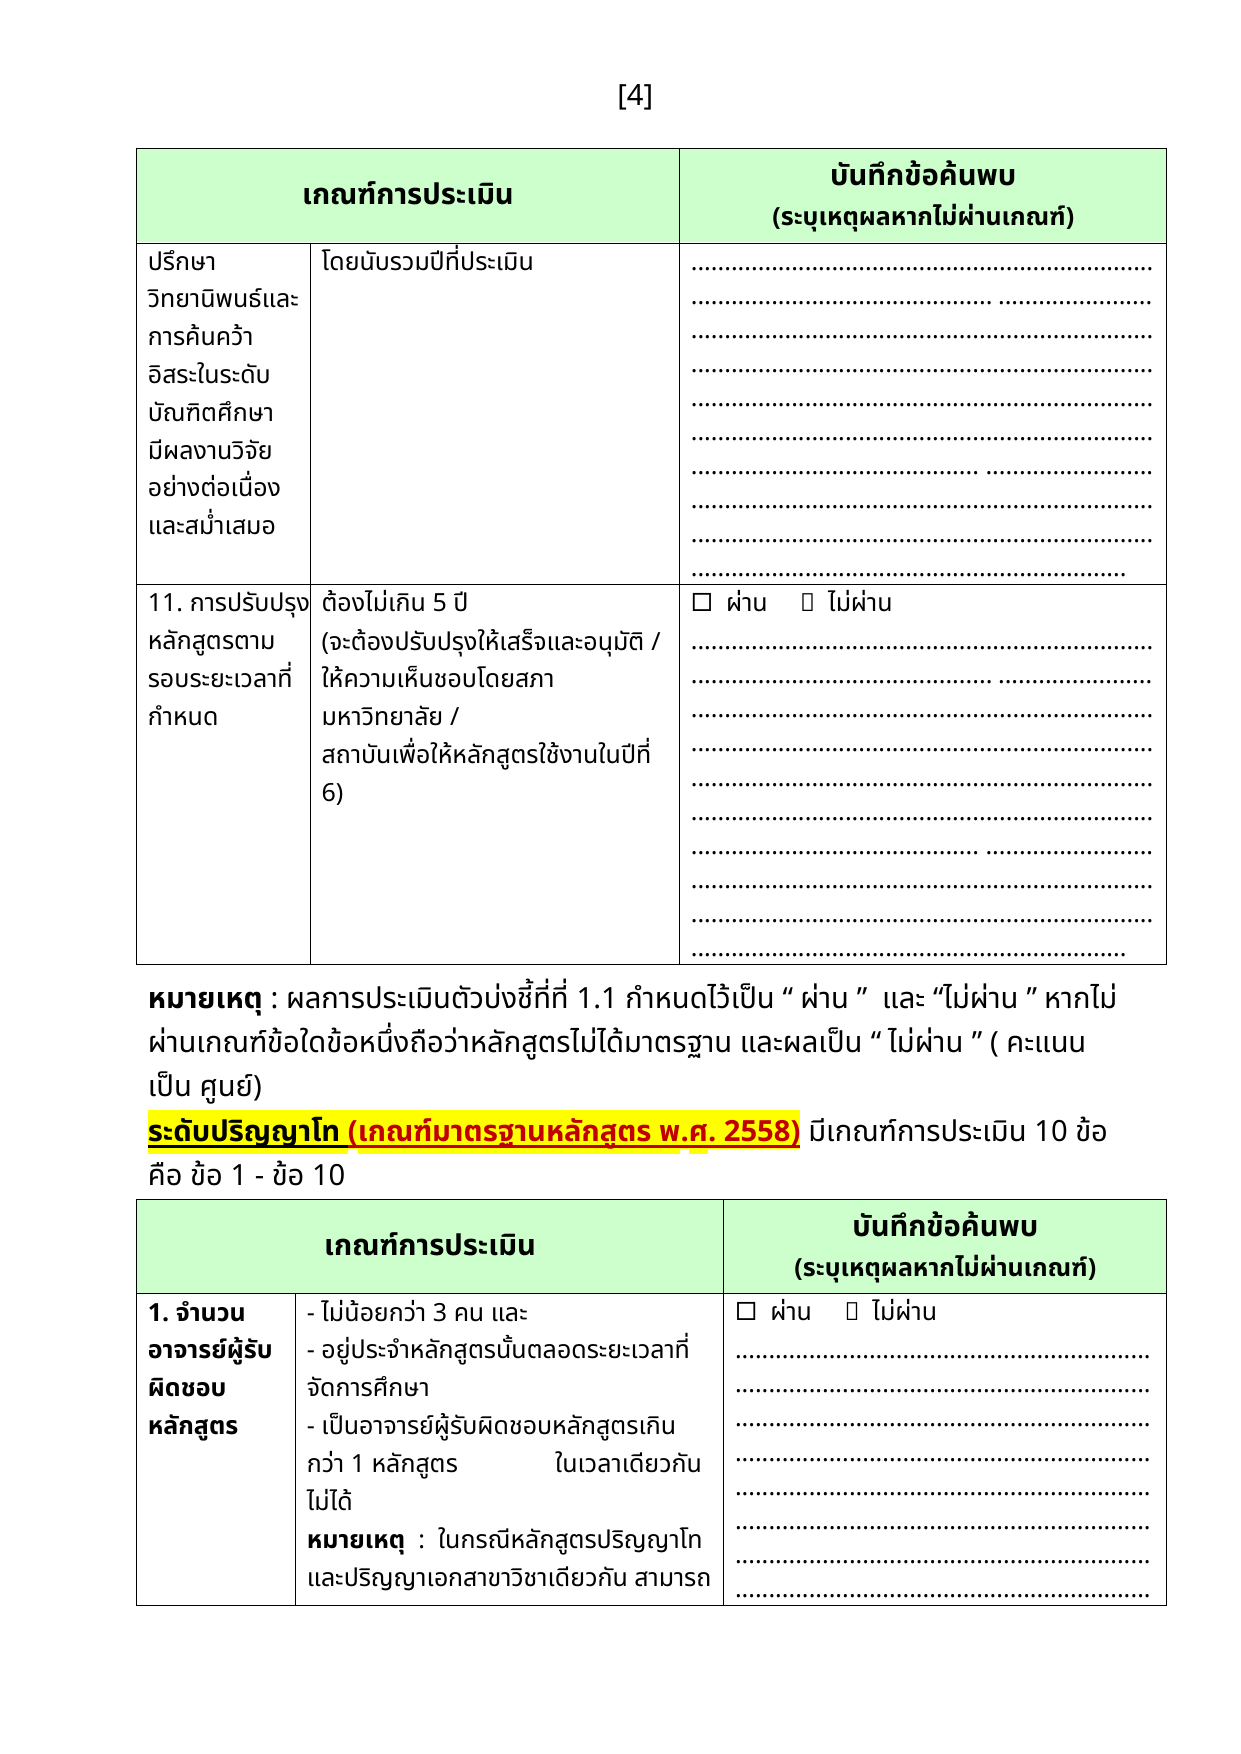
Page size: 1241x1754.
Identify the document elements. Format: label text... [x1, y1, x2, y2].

text หมายเหตุ : ผลการประเมินตัวบ่งชี้ที่ที่ 1.1 กำหนดไว้เป็น “ ผ่าน ” และ “ไม่ผ่าน ” หากไม่ผ่านเกณฑ์ข้อใดข้อหนึ่งถือว่าหลักสูตรไม่ได้มาตรฐาน และผลเป็น “ ไม่ผ่าน ” ( คะแนนเป็น ศูนย์) [148, 977, 1122, 1110]
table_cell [311, 244, 679, 584]
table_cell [724, 1294, 1166, 1604]
table_header เกณฑ์การประเมิน [137, 1200, 723, 1293]
table_cell 11. การปรับปรุงหลักสูตรตามรอบระยะเวลาที่กำหนด [137, 585, 310, 963]
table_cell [296, 1294, 723, 1604]
table_cell ต้องไม่เกิน 5 ปี (จะต้องปรับปรุงให้เสร็จและอนุมัติ / ให้ความเห็นชอบโดยสภามหาวิทยาลัย / สถาบันเพื่อให้หลักสูตรใช้งานในปีที่ 6) [311, 585, 679, 963]
text ระดับปริญญาโท (เกณฑ์มาตรฐานหลักสูตร พ.ศ. 2558) มีเกณฑ์การประเมิน 10 ข้อ คือ ข้อ 1 - ข้อ 10 [148, 1110, 1122, 1198]
table_header บันทึกข้อค้นพบ (ระบุเหตุผลหากไม่ผ่านเกณฑ์) [724, 1200, 1166, 1293]
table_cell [680, 244, 1166, 584]
table_cell 1. จำนวนอาจารย์ผู้รับผิดชอบหลักสูตร [137, 1294, 295, 1604]
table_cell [137, 244, 310, 584]
table_header บันทึกข้อค้นพบ (ระบุเหตุผลหากไม่ผ่านเกณฑ์) [680, 149, 1166, 242]
table_header เกณฑ์การประเมิน [137, 149, 679, 242]
